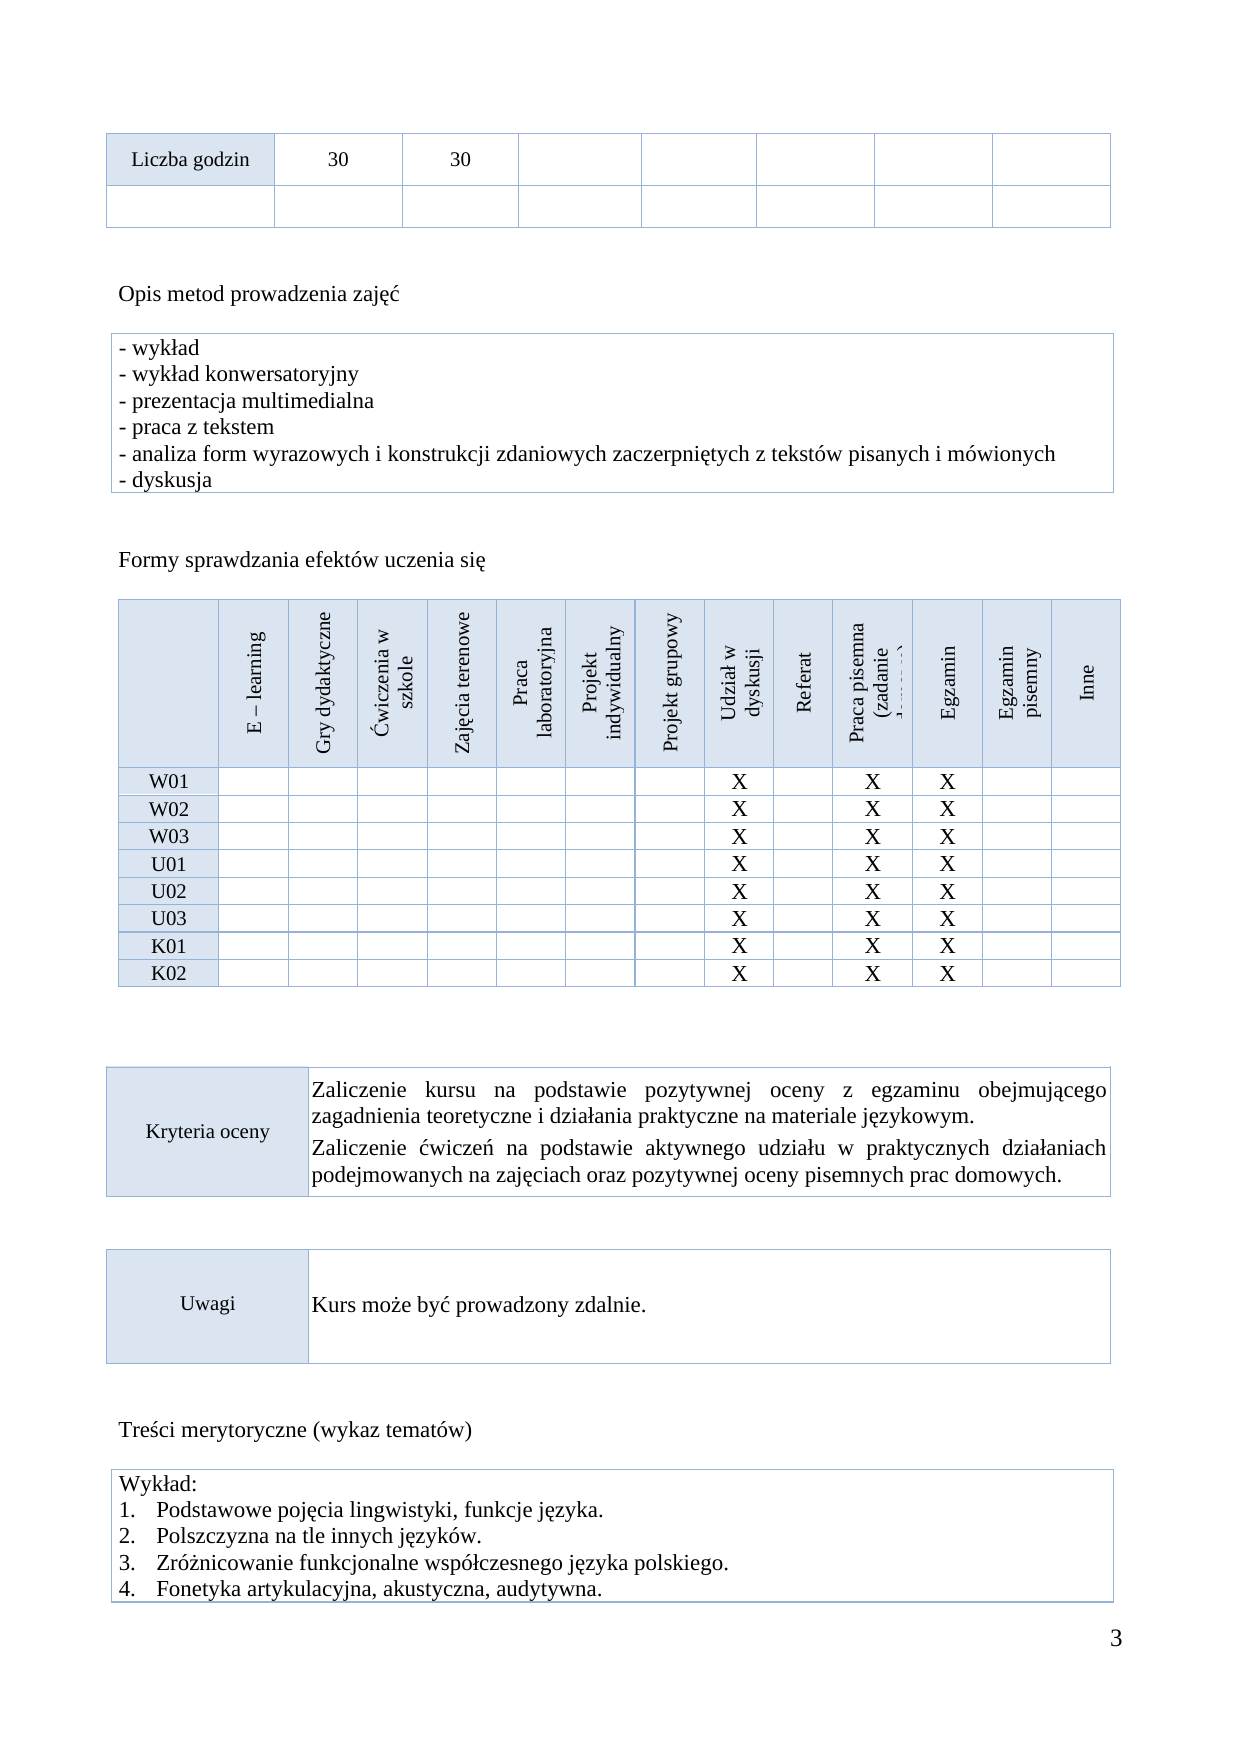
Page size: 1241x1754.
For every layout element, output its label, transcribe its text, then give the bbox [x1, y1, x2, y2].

table_cell [497, 933, 565, 959]
table_cell [219, 933, 288, 959]
table_cell [642, 186, 756, 227]
table_cell X [913, 905, 982, 931]
table_cell [497, 905, 565, 931]
table_cell [219, 960, 288, 986]
table_header Projekt grupowy [636, 600, 704, 767]
table_header Zajęcia terenowe [428, 600, 496, 767]
table_cell X [705, 878, 773, 904]
table_cell [358, 878, 427, 904]
table_cell [875, 134, 992, 185]
table_cell [566, 905, 634, 931]
table_cell Liczba godzin [107, 134, 274, 185]
table_cell [358, 850, 427, 877]
table_cell [774, 796, 832, 822]
table_cell X [833, 823, 912, 849]
table_header Kurs może być prowadzony zdalnie. [309, 1250, 1110, 1363]
table_cell [636, 796, 704, 822]
table_cell [219, 850, 288, 877]
table_cell [566, 768, 634, 794]
table_cell [289, 823, 357, 849]
table_cell [428, 823, 496, 849]
table_cell [1052, 823, 1120, 849]
table_cell [219, 905, 288, 931]
table_cell [1052, 933, 1120, 959]
table_cell U02 [119, 878, 218, 904]
table_cell [428, 768, 496, 794]
table_cell [289, 796, 357, 822]
table_cell 30 [403, 134, 518, 185]
table_cell [358, 796, 427, 822]
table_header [112, 1470, 1113, 1601]
table_cell [636, 933, 704, 959]
table_header Zaliczenie kursu na podstawie pozytywnej oceny z egzaminu obejmującego zagadnienia teoretyczne i działania praktyczne na materiale językowym. Zaliczenie ćwiczeń na podstawie aktywnego udziału w praktycznych działaniach podejmowanych na zajęciach oraz pozytywnej oceny pisemnych prac domowych. [309, 1068, 1110, 1196]
table_cell X [705, 905, 773, 931]
table_cell [774, 905, 832, 931]
table_cell [358, 933, 427, 959]
table_cell [1052, 960, 1120, 986]
table_cell [497, 878, 565, 904]
table_cell X [705, 768, 773, 794]
table_cell [993, 186, 1110, 227]
table_cell X [913, 823, 982, 849]
text Formy sprawdzania efektów uczenia się [118, 546, 1122, 572]
table_cell [358, 960, 427, 986]
table_cell [403, 186, 518, 227]
table_cell [757, 186, 874, 227]
table_cell X [833, 905, 912, 931]
table_cell W02 [119, 796, 218, 822]
table_cell X [913, 878, 982, 904]
table_cell X [705, 823, 773, 849]
table_cell [566, 850, 634, 877]
table_header Inne [1052, 600, 1120, 767]
table_cell X [833, 960, 912, 986]
table_cell [428, 850, 496, 877]
table_cell [358, 905, 427, 931]
text Treści merytoryczne (wykaz tematów) [118, 1416, 1122, 1442]
table_cell [774, 960, 832, 986]
table_header Egzamin pisemny [983, 600, 1051, 767]
table_cell W03 [119, 823, 218, 849]
table_cell K02 [119, 960, 218, 986]
table_cell [636, 768, 704, 794]
table_cell [428, 796, 496, 822]
table_cell X [833, 768, 912, 794]
table_cell [358, 823, 427, 849]
table_cell [774, 768, 832, 794]
table_cell [428, 905, 496, 931]
table_cell [1052, 850, 1120, 877]
table_header Egzamin [913, 600, 982, 767]
table_cell [107, 186, 274, 227]
table_header Gry dydaktyczne [289, 600, 357, 767]
table_cell [1052, 768, 1120, 794]
table_header - wykład - wykład konwersatoryjny - prezentacja multimedialna - praca z tekstem - analiza form wyrazowych i konstrukcji zdaniowych zaczerpniętych z tekstów pisanych i mówionych - dyskusja [112, 334, 1113, 492]
table_cell X [705, 960, 773, 986]
table_cell [983, 905, 1051, 931]
table_cell [497, 796, 565, 822]
table_cell [636, 850, 704, 877]
table_cell [774, 850, 832, 877]
table_cell K01 [119, 933, 218, 959]
table_cell [642, 134, 756, 185]
table_cell [289, 933, 357, 959]
table_cell X [913, 933, 982, 959]
table_cell [983, 768, 1051, 794]
table_cell [636, 878, 704, 904]
table_cell [1052, 905, 1120, 931]
table_cell [875, 186, 992, 227]
table_cell [774, 878, 832, 904]
table_header Praca pisemna (zadanie domowe) [833, 600, 912, 767]
table_cell [636, 823, 704, 849]
table_cell [219, 768, 288, 794]
table_cell X [833, 878, 912, 904]
table_cell [636, 905, 704, 931]
table_header Projekt indywidualny [566, 600, 634, 767]
table_cell [983, 796, 1051, 822]
table_cell [289, 850, 357, 877]
table_cell [983, 823, 1051, 849]
table_cell [428, 878, 496, 904]
table_cell [983, 878, 1051, 904]
table_cell [566, 933, 634, 959]
table_cell [983, 850, 1051, 877]
table_cell W01 [119, 768, 218, 794]
table_cell [219, 878, 288, 904]
table_cell [774, 933, 832, 959]
table_header Udział w dyskusji [705, 600, 773, 767]
table_cell U03 [119, 905, 218, 931]
table_cell [275, 186, 402, 227]
table_cell X [913, 960, 982, 986]
table_cell X [705, 933, 773, 959]
table_cell [983, 960, 1051, 986]
table_cell [566, 796, 634, 822]
table_cell [519, 186, 641, 227]
table_cell [289, 905, 357, 931]
table_cell X [705, 796, 773, 822]
table_header Kryteria oceny [107, 1068, 308, 1196]
table_cell [566, 878, 634, 904]
table_cell [983, 933, 1051, 959]
table_cell [219, 796, 288, 822]
table_cell [289, 878, 357, 904]
table_cell [1052, 796, 1120, 822]
table_cell [428, 933, 496, 959]
table_cell [497, 960, 565, 986]
table_cell [519, 134, 641, 185]
table_cell [757, 134, 874, 185]
table_cell [497, 823, 565, 849]
table_cell [428, 960, 496, 986]
table_cell X [833, 796, 912, 822]
table_header Uwagi [107, 1250, 308, 1363]
table_header Ćwiczenia w szkole [358, 600, 427, 767]
table_cell X [833, 933, 912, 959]
table_cell 30 [275, 134, 402, 185]
table_cell [566, 823, 634, 849]
table_cell [497, 850, 565, 877]
table_cell [219, 823, 288, 849]
table_cell U01 [119, 850, 218, 877]
table_cell [289, 768, 357, 794]
table_cell [993, 134, 1110, 185]
table_header E – learning [219, 600, 288, 767]
table_cell X [913, 850, 982, 877]
text Opis metod prowadzenia zajęć [118, 280, 1122, 307]
table_cell [774, 823, 832, 849]
table_cell X [913, 796, 982, 822]
table_cell [566, 960, 634, 986]
table_cell [497, 768, 565, 794]
table_header Referat [774, 600, 832, 767]
table_cell X [705, 850, 773, 877]
table_cell [289, 960, 357, 986]
table_cell [1052, 878, 1120, 904]
table_cell X [833, 850, 912, 877]
table_header Praca laboratoryjna [497, 600, 565, 767]
table_cell [636, 960, 704, 986]
table_cell [358, 768, 427, 794]
table_header [119, 600, 218, 767]
table_cell X [913, 768, 982, 794]
